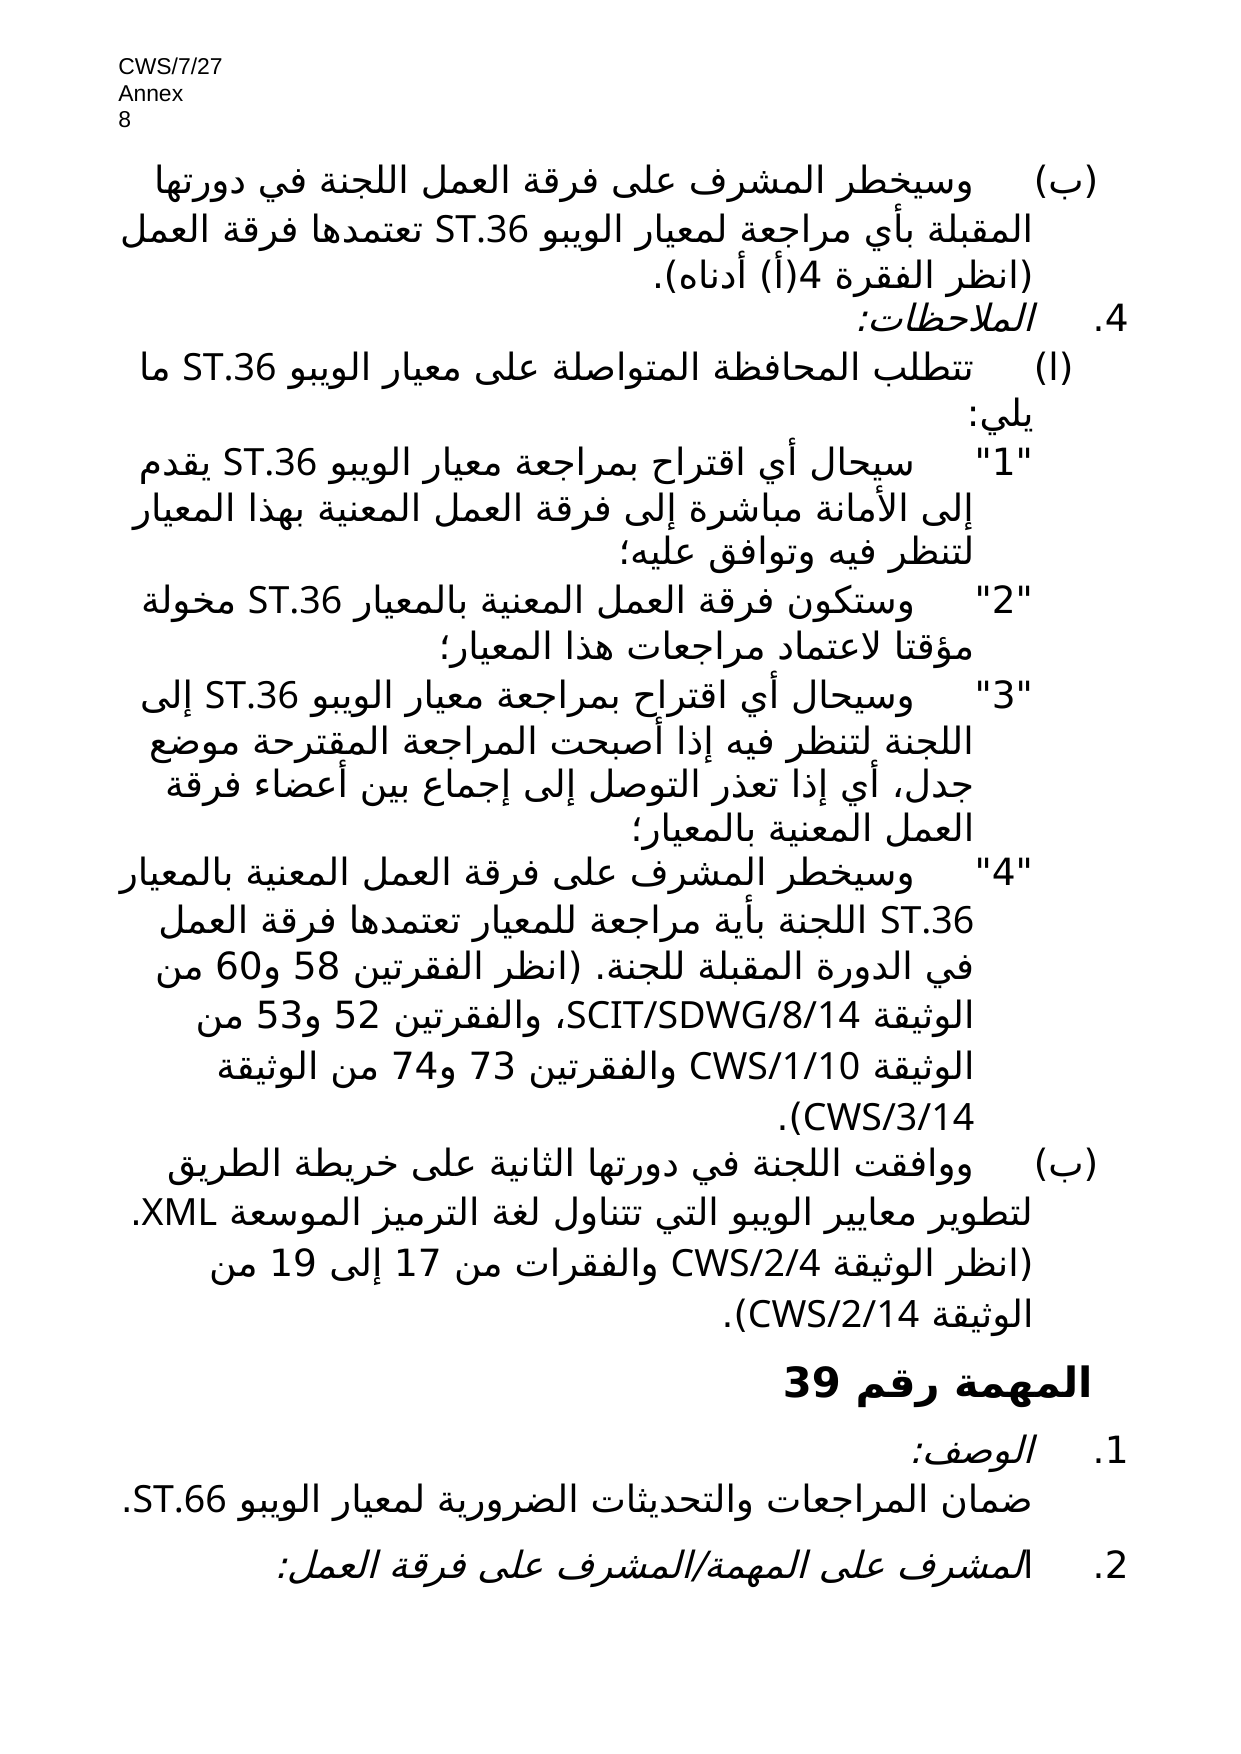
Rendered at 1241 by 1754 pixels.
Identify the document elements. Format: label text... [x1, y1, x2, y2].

subtitle المهمة رقم 39 [118, 1359, 1092, 1408]
list وسيخطر المشرف على فرقة العمل المعنية بالمعيار ST.36 اللجنة بأية مراجعة للمعيار تعتمدها فرقة العمل في الدورة المقبلة للجنة. (انظر الفقرتين 58 و60 من الوثيقة SCIT/SDWG/8/14، والفقرتين 52 و53 من الوثيقة CWS/1/10 والفقرتين 73 و74 من الوثيقة CWS/3/14). [118, 850, 974, 1142]
list وسيخطر المشرف على فرقة العمل اللجنة في دورتها المقبلة بأي مراجعة لمعيار الويبو ST.36 تعتمدها فرقة العمل (انظر الفقرة 4(أ) أدناه). [118, 158, 1033, 297]
list وستكون فرقة العمل المعنية بالمعيار ST.36 مخولة مؤقتا لاعتماد مراجعات هذا المعيار؛ [118, 573, 974, 668]
list المشرف على المهمة/المشرف على فرقة العمل: [118, 1544, 1092, 1588]
list تتطلب المحافظة المتواصلة على معيار الويبو ST.36 ما يلي: [118, 341, 1033, 435]
list الملاحظات: [118, 297, 1092, 341]
list سيحال أي اقتراح بمراجعة معيار الويبو ST.36 يقدم إلى الأمانة مباشرة إلى فرقة العمل المعنية بهذا المعيار لتنظر فيه وتوافق عليه؛ [118, 435, 974, 573]
list وسيحال أي اقتراح بمراجعة معيار الويبو ST.36 إلى اللجنة لتنظر فيه إذا أصبحت المراجعة المقترحة موضع جدل، أي إذا تعذر التوصل إلى إجماع بين أعضاء فرقة العمل المعنية بالمعيار؛ [118, 668, 974, 850]
text ضمان المراجعات والتحديثات الضرورية لمعيار الويبو ST.66. [118, 1472, 1033, 1523]
list الوصف: [118, 1429, 1092, 1472]
list ووافقت اللجنة في دورتها الثانية على خريطة الطريق لتطوير معايير الويبو التي تتناول لغة الترميز الموسعة XML. (انظر الوثيقة CWS/2/4 والفقرات من 17 إلى 19 من الوثيقة CWS/2/14). [118, 1142, 1033, 1338]
